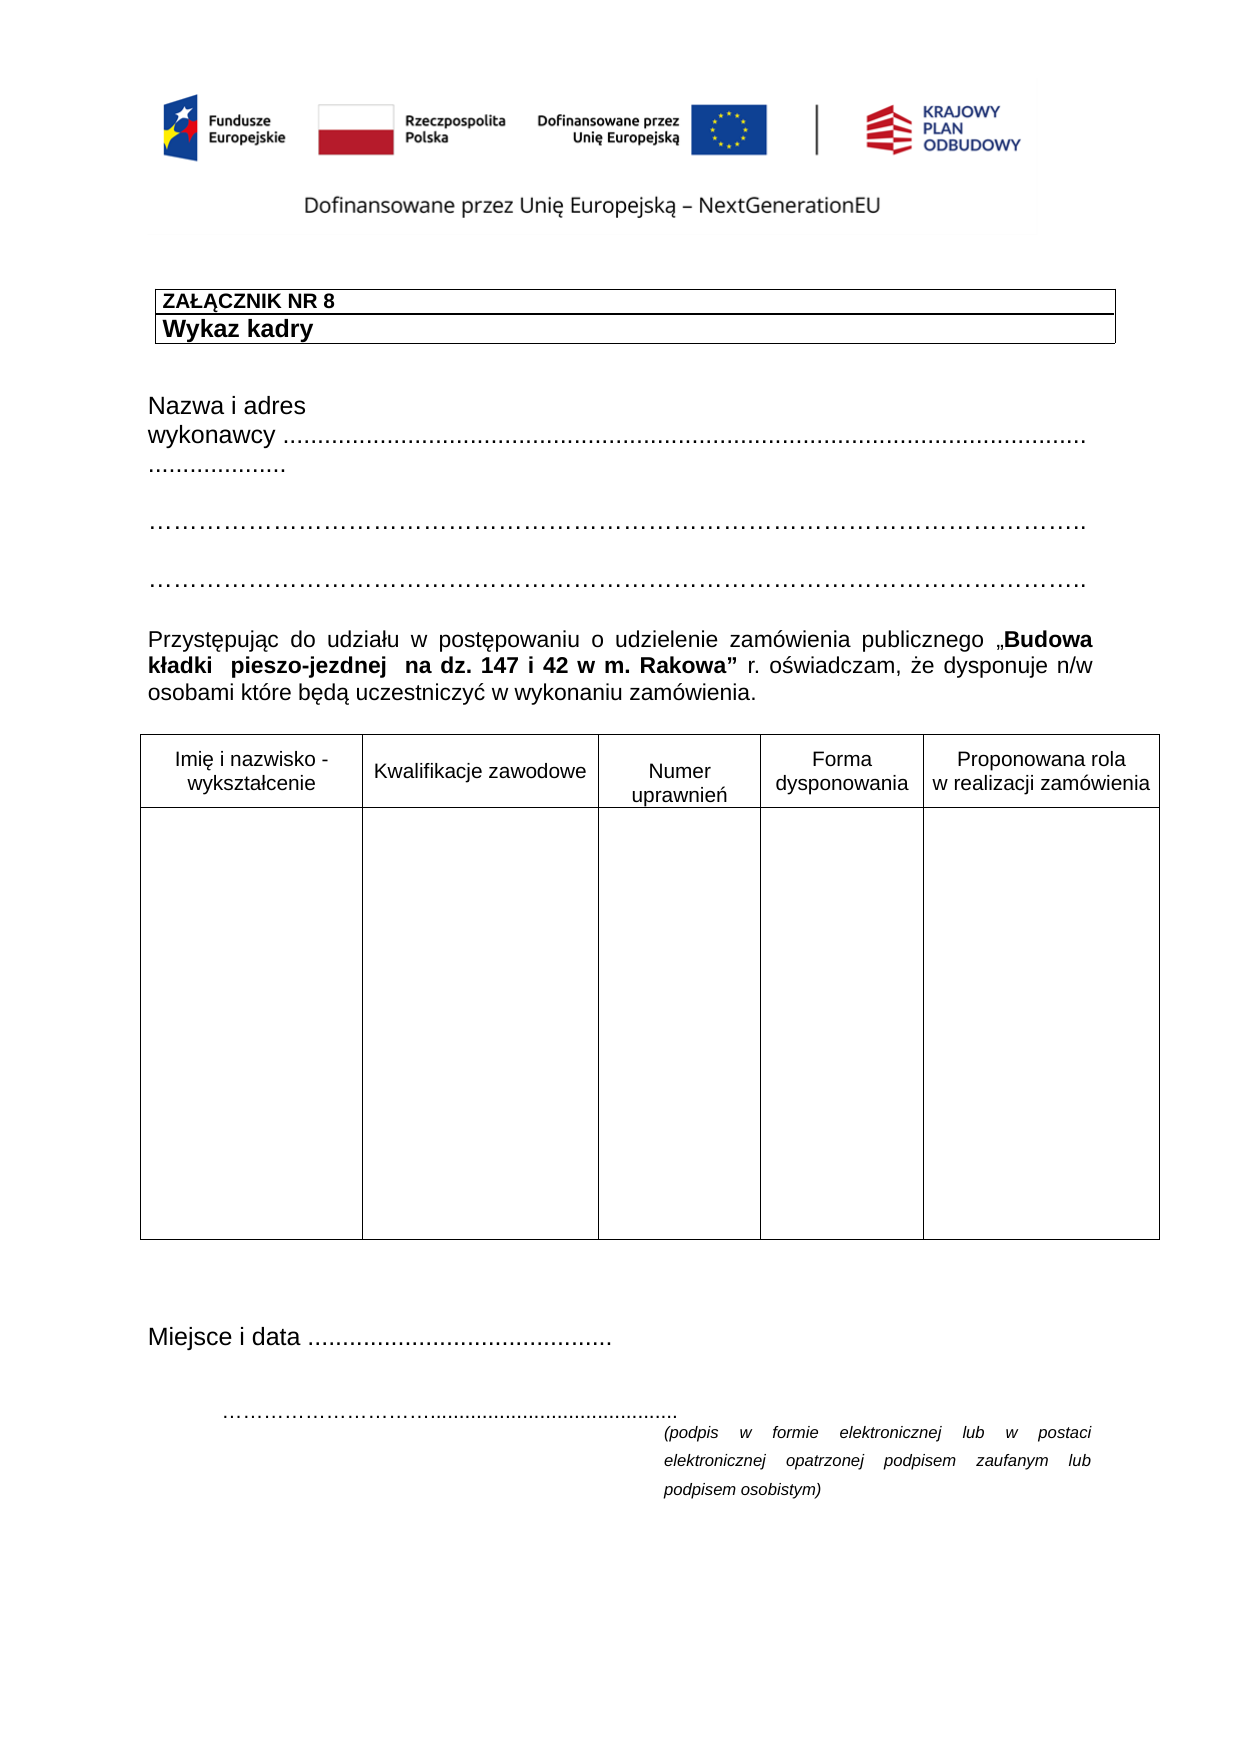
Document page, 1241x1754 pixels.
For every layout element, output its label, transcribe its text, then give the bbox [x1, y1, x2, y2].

table_header Forma dysponowania [761, 735, 923, 807]
table_header ZAŁĄCZNIK NR 8 [156, 290, 1115, 313]
text …………………………........................................... [148, 1374, 1093, 1422]
text Przystępując do udziału w postępowaniu o udzielenie zamówienia publicznego „Budowa kładki pieszo-jezdnej na dz. 147 i 42 w m. Rakowa” r. oświadczam, że dysponuje n/w osobami które będą uczestniczyć w wykonaniu zamówienia. [148, 626, 1093, 705]
table_cell [599, 808, 760, 1239]
text Nazwa i adres wykonawcy ........................................................................................................................................ [148, 391, 1093, 477]
text ………………………………………………………………………………………………….. [148, 563, 1093, 592]
text Miejsce i data ............................................ [148, 1322, 1093, 1351]
table_cell [141, 808, 362, 1239]
table_header Numer uprawnień [599, 735, 760, 807]
text ………………………………………………………………………………………………….. [148, 506, 1093, 535]
table_cell [761, 808, 923, 1239]
table_cell Wykaz kadry [156, 313, 1115, 342]
table_cell [924, 808, 1159, 1239]
table_header Imię i nazwisko - wykształcenie [141, 735, 362, 807]
picture [147, 78, 1094, 236]
table_header Proponowana rola w realizacji zamówienia [924, 735, 1159, 807]
table_header Kwalifikacje zawodowe [363, 735, 598, 807]
table_cell [363, 808, 598, 1239]
text (podpis w formie elektronicznej lub w postaci elektronicznej opatrzonej podpisem zaufanym lub podpisem osobistym) [664, 1422, 1093, 1499]
